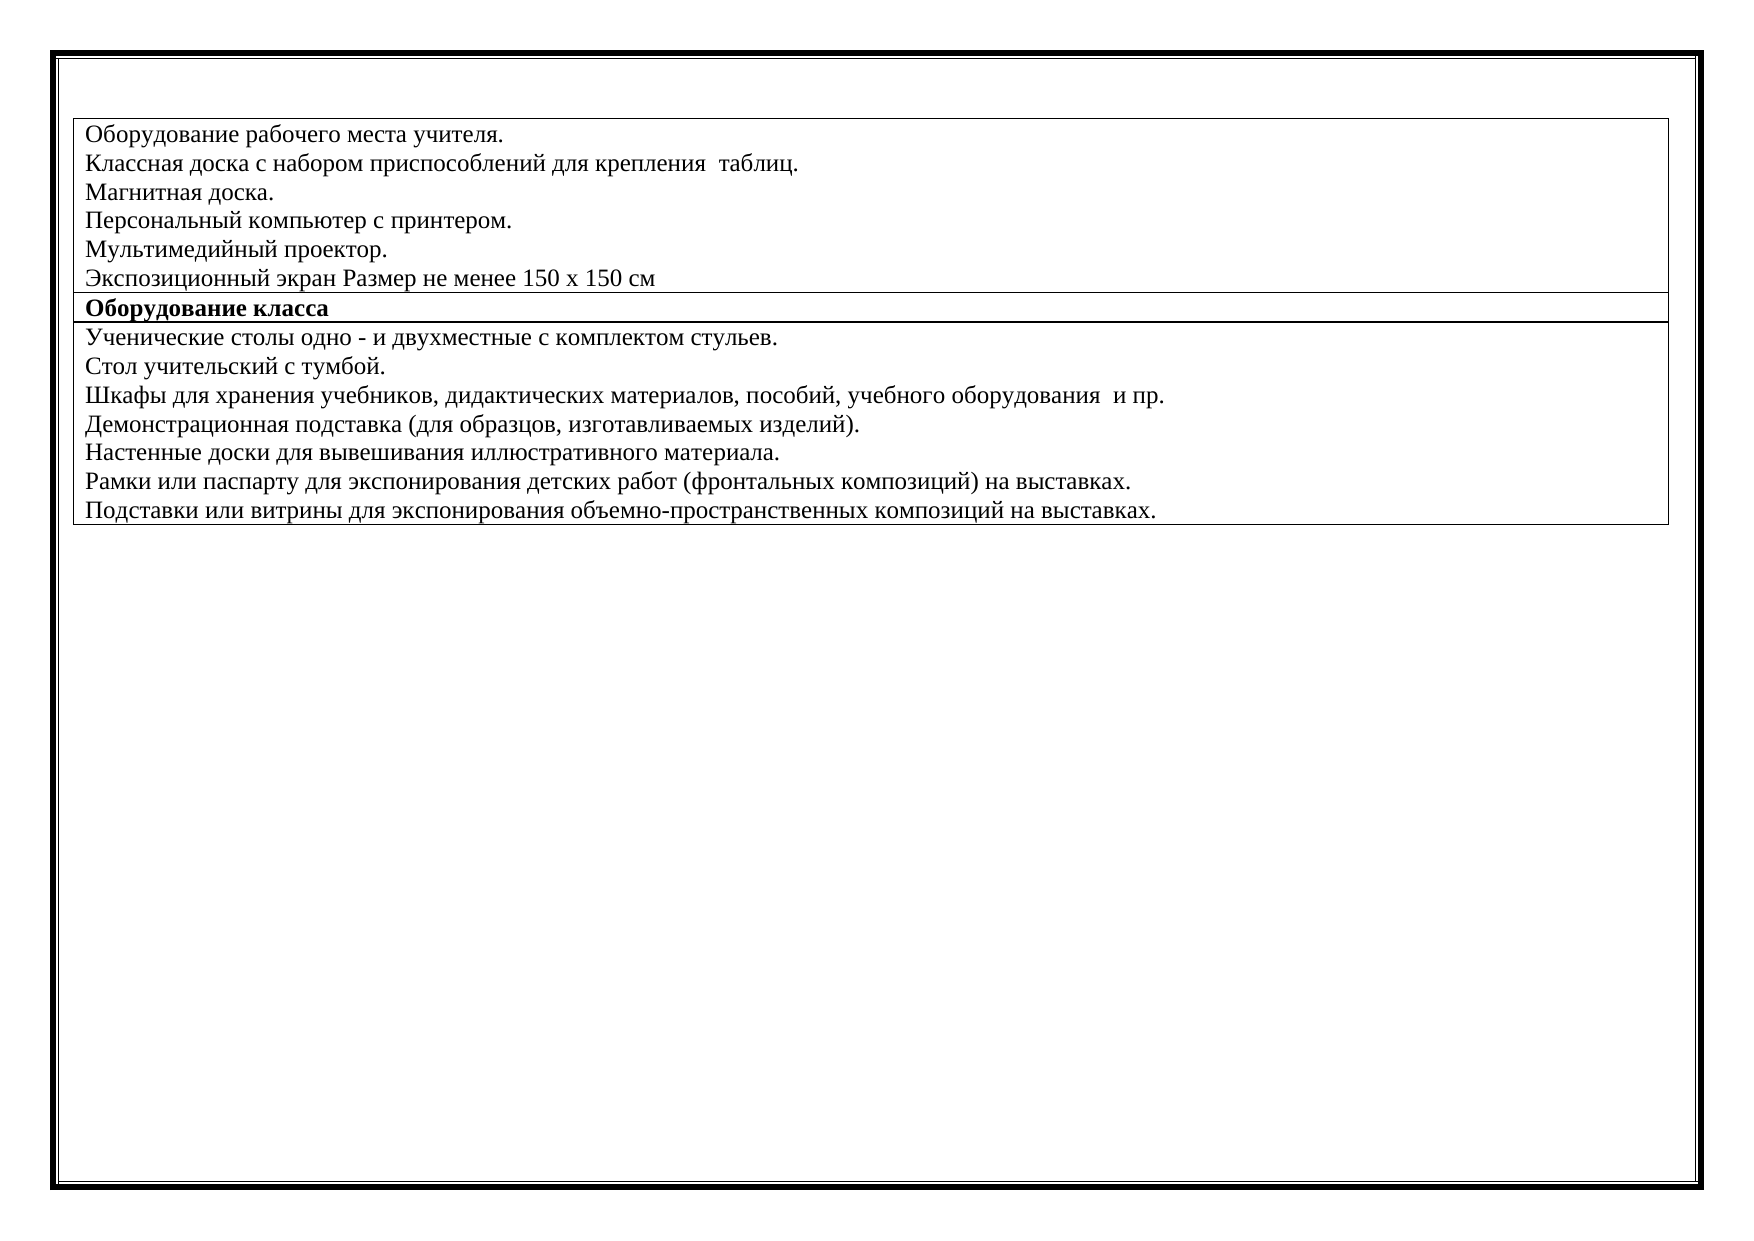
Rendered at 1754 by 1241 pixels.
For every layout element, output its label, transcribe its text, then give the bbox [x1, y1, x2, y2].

table_cell Ученические столы одно - и двухместные с комплектом стульев. Стол учительский с тумбой. Шкафы для хранения учебников, дидактических материалов, пособий, учебного оборудования и пр. Демонстрационная подставка (для образцов, изготавливаемых изделий). Настенные доски для вывешивания иллюстративного материала. Рамки или паспарту для экспонирования детских работ (фронтальных композиций) на выставках. Подставки или витрины для экспонирования объемно-пространственных композиций на выставках. [74, 323, 1668, 524]
table_cell Оборудование класса [74, 293, 1668, 321]
table_cell Оборудование рабочего места учителя. Классная доска с набором приспособлений для крепления таблиц. Магнитная доска. Персональный компьютер с принтером. Мультимедийный проектор. Экспозиционный экран Размер не менее 150 х 150 см [74, 119, 1668, 292]
